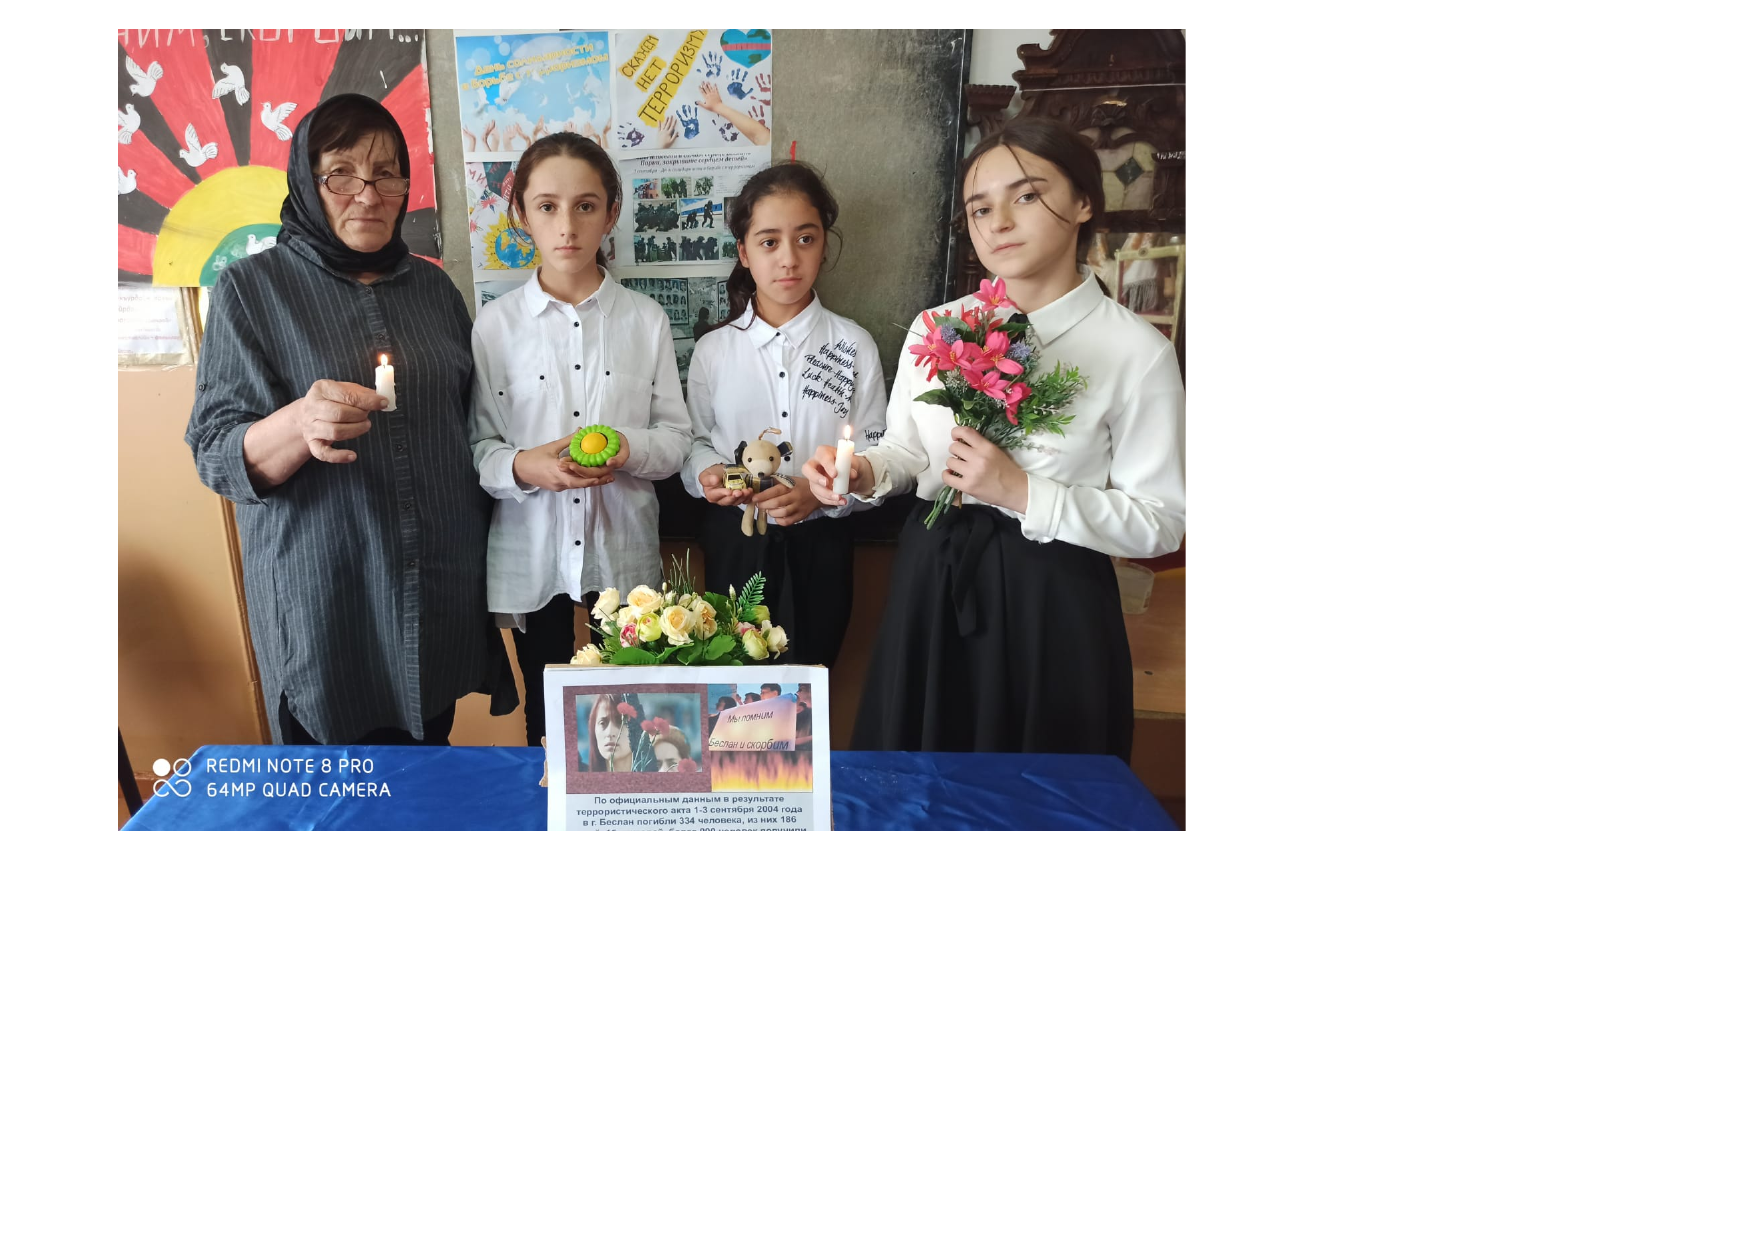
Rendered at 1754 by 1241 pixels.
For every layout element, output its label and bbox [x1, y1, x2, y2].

picture [118, 29, 1186, 831]
